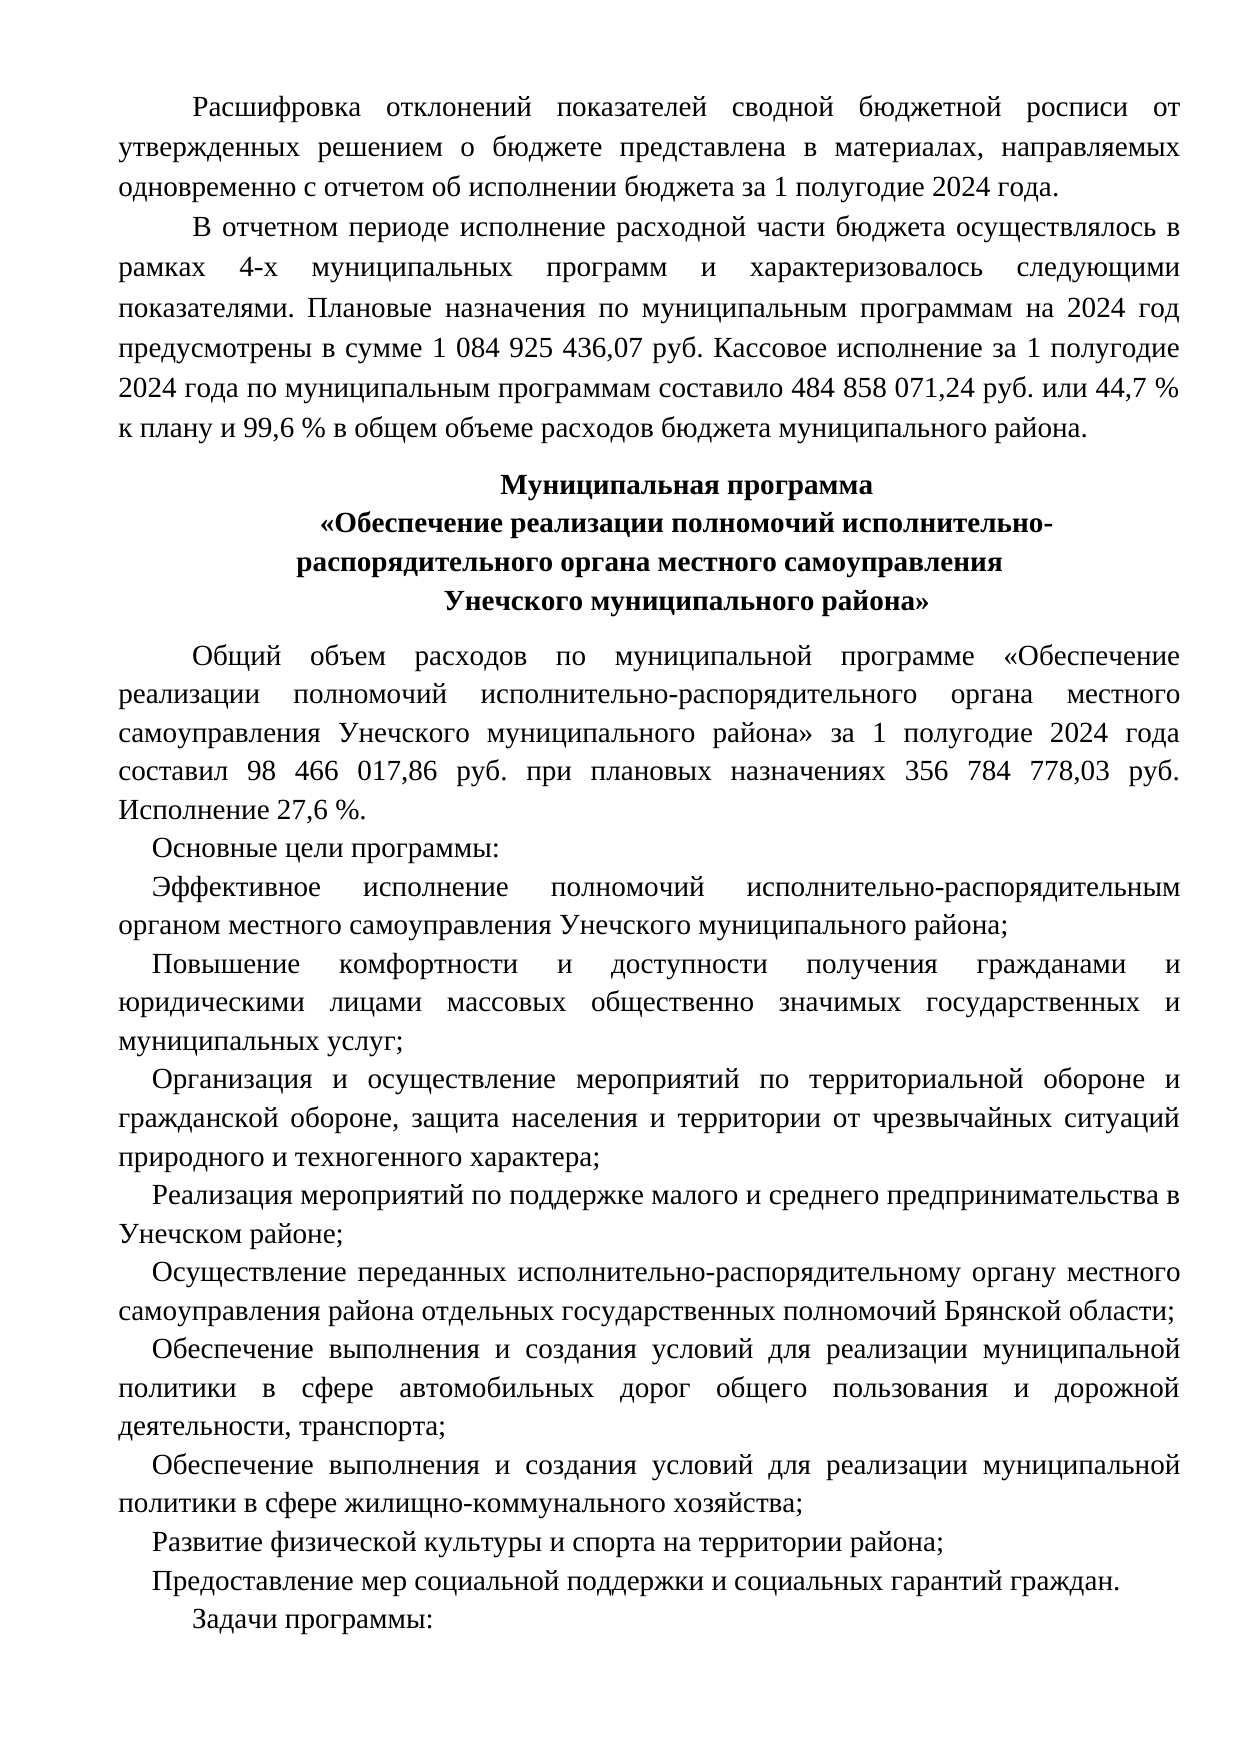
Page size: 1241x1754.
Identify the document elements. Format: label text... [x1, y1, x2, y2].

text Расшифровка отклонений показателей сводной бюджетной росписи от утвержденных решением о бюджете представлена в материалах, направляемых одновременно с отчетом об исполнении бюджета за 1 полугодие 2024 года. [118, 89, 1181, 203]
text Организация и осуществление мероприятий по территориальной обороне и гражданской обороне, защита населения и территории от чрезвычайных ситуаций природного и техногенного характера; [118, 1062, 1181, 1172]
text Обеспечение выполнения и создания условий для реализации муниципальной политики в сфере жилищно-коммунального хозяйства; [118, 1447, 1181, 1519]
text Эффективное исполнение полномочий исполнительно-распорядительным органом местного самоуправления Унечского муниципального района; [118, 869, 1181, 941]
text Развитие физической культуры и спорта на территории района; [118, 1524, 1181, 1558]
text «Обеспечение реализации полномочий исполнительно-распорядительного органа местного самоуправления [118, 506, 1181, 578]
text Унечского муниципального района» [118, 583, 1181, 616]
text Предоставление мер социальной поддержки и социальных гарантий граждан. [118, 1563, 1181, 1596]
text Муниципальная программа [118, 467, 1181, 501]
text Общий объем расходов по муниципальной программе «Обеспечение реализации полномочий исполнительно-распорядительного органа местного самоуправления Унечского муниципального района» за 1 полугодие 2024 года составил 98 466 017,86 руб. при плановых назначениях 356 784 778,03 руб. Исполнение 27,6 %. [118, 638, 1181, 825]
text Повышение комфортности и доступности получения гражданами и юридическими лицами массовых общественно значимых государственных и муниципальных услуг; [118, 946, 1181, 1057]
text В отчетном периоде исполнение расходной части бюджета осуществлялось в рамках 4-х муниципальных программ и характеризовалось следующими показателями. Плановые назначения по муниципальным программам на 2024 год предусмотрены в сумме 1 084 925 436,07 руб. Кассовое исполнение за 1 полугодие 2024 года по муниципальным программам составило 484 858 071,24 руб. или 44,7 % к плану и 99,6 % в общем объеме расходов бюджета муниципального района. [118, 209, 1181, 444]
text Реализация мероприятий по поддержке малого и среднего предпринимательства в Унечском районе; [118, 1177, 1181, 1249]
text Осуществление переданных исполнительно-распорядительному органу местного самоуправления района отдельных государственных полномочий Брянской области; [118, 1254, 1181, 1326]
text Задачи программы: [118, 1601, 1181, 1635]
text Основные цели программы: [118, 830, 1181, 864]
text Обеспечение выполнения и создания условий для реализации муниципальной политики в сфере автомобильных дорог общего пользования и дорожной деятельности, транспорта; [118, 1331, 1181, 1442]
